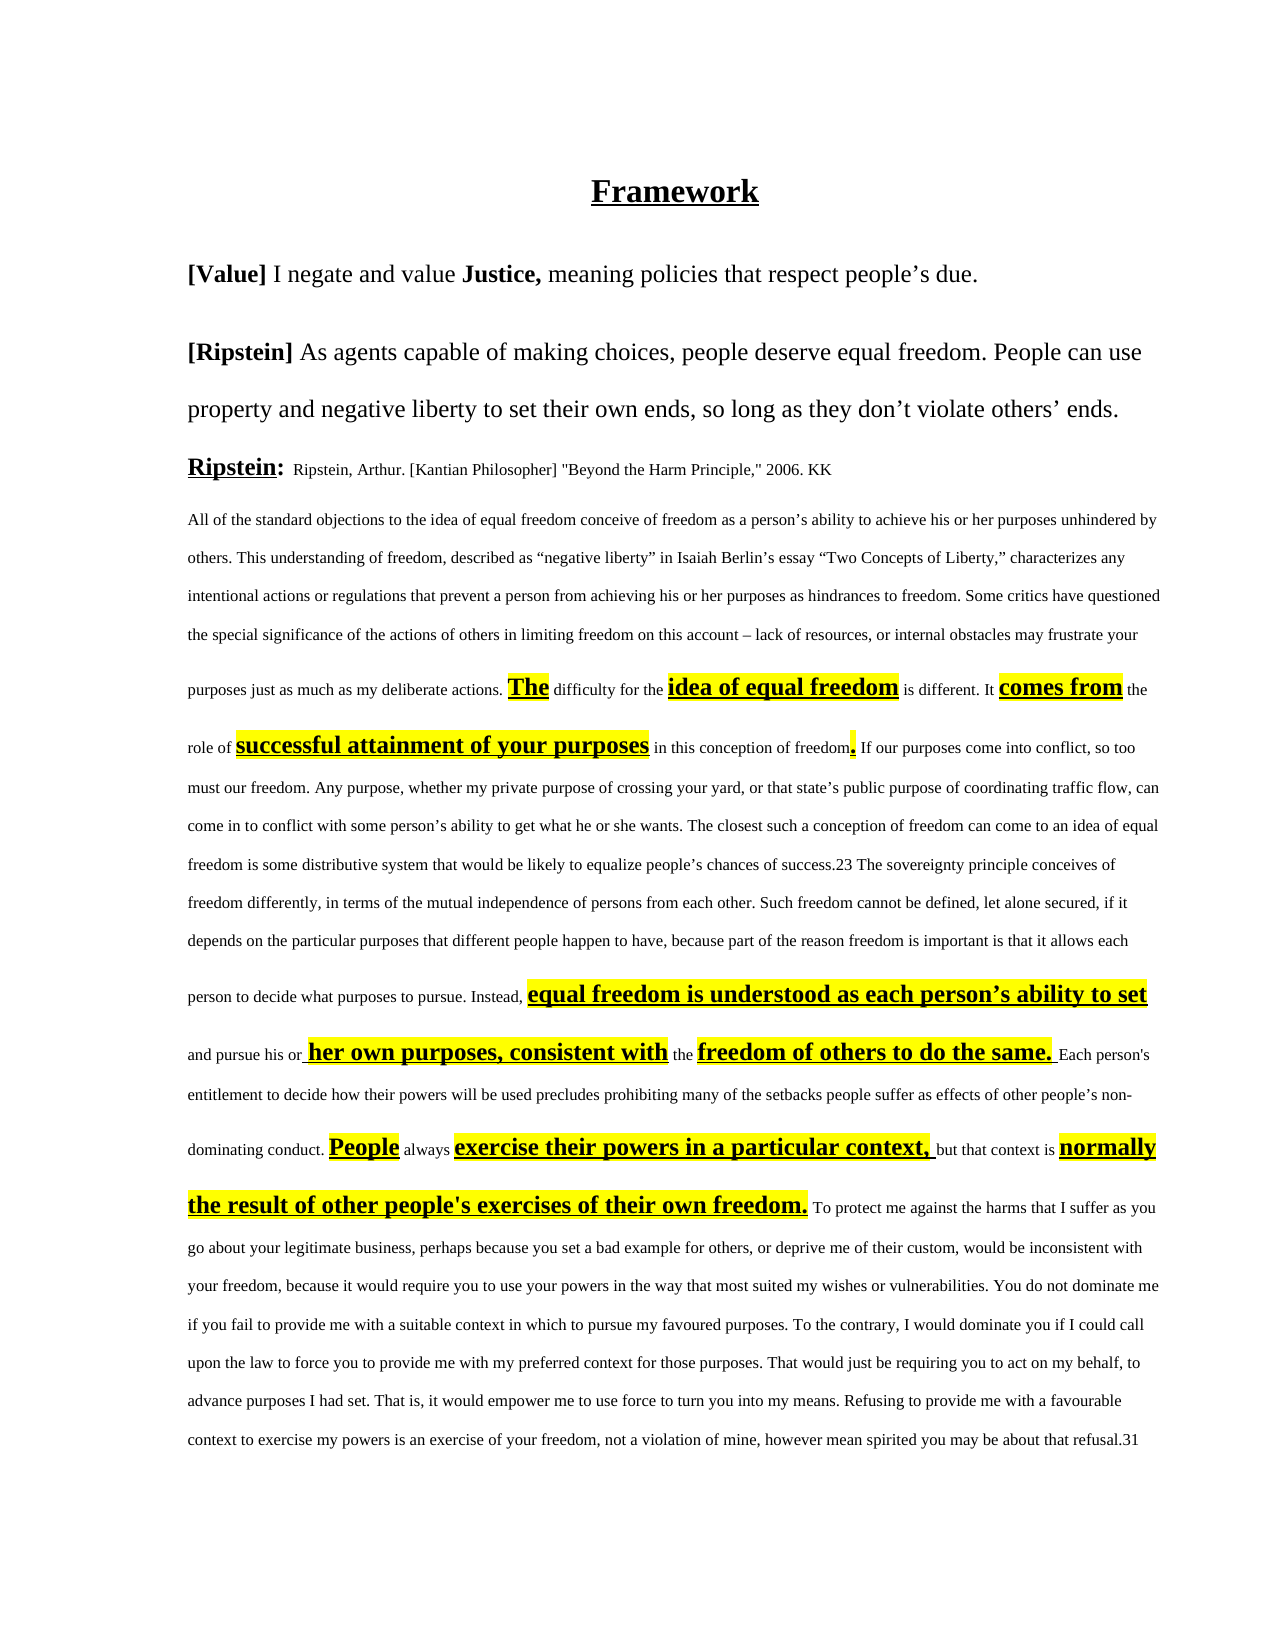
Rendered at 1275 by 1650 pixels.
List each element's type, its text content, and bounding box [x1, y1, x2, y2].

subtitle Framework [187, 171, 1162, 209]
text All of the standard objections to the idea of equal freedom conceive of freedom as a person’s ability to achieve his or her purposes unhindered by others. This understanding of freedom, described as “negative liberty” in Isaiah Berlin’s essay “Two Concepts of Liberty,” characterizes any intentional actions or regulations that prevent a person from achieving his or her purposes as hindrances to freedom. Some critics have questioned the special significance of the actions of others in limiting freedom on this account – lack of resources, or internal obstacles may frustrate your purposes just as much as my deliberate actions. The difficulty for the idea of equal freedom is different. It comes from the role of successful attainment of your purposes in this conception of freedom. If our purposes come into conflict, so too must our freedom. Any purpose, whether my private purpose of crossing your yard, or that state’s public purpose of coordinating traffic flow, can come in to conflict with some person’s ability to get what he or she wants. The closest such a conception of freedom can come to an idea of equal freedom is some distributive system that would be likely to equalize people’s chances of success.23 The sovereignty principle conceives of freedom differently, in terms of the mutual independence of persons from each other. Such freedom cannot be defined, let alone secured, if it depends on the particular purposes that different people happen to have, because part of the reason freedom is important is that it allows each person to decide what purposes to pursue. Instead, equal freedom is understood as each person’s ability to set and pursue his or her own purposes, consistent with the freedom of others to do the same. Each person's entitlement to decide how their powers will be used precludes prohibiting many of the setbacks people suffer as effects of other people’s non- dominating conduct. People always exercise their powers in a particular context, but that context is normally the result of other people's exercises of their own freedom. To protect me against the harms that I suffer as you go about your legitimate business, perhaps because you set a bad example for others, or deprive me of their custom, would be inconsistent with your freedom, because it would require you to use your powers in the way that most suited my wishes or vulnerabilities. You do not dominate me if you fail to provide me with a suitable context in which to pursue my favoured purposes. To the contrary, I would dominate you if I could call upon the law to force you to provide me with my preferred context for those purposes. That would just be requiring you to act on my behalf, to advance purposes I had set. That is, it would empower me to use force to turn you into my means. Refusing to provide me with a favourable context to exercise my powers is an exercise of your freedom, not a violation of mine, however mean spirited you may be about that refusal.31 [187, 509, 1162, 1449]
text Ripstein: Ripstein, Arthur. [Kantian Philosopher] "Beyond the Harm Principle," 2006. KK [187, 452, 1162, 481]
subtitle [Ripstein] As agents capable of making choices, people deserve equal freedom. People can use property and negative liberty to set their own ends, so long as they don’t violate others’ ends. [187, 337, 1162, 423]
subtitle [Value] I negate and value Justice, meaning policies that respect people’s due. [187, 259, 1162, 287]
